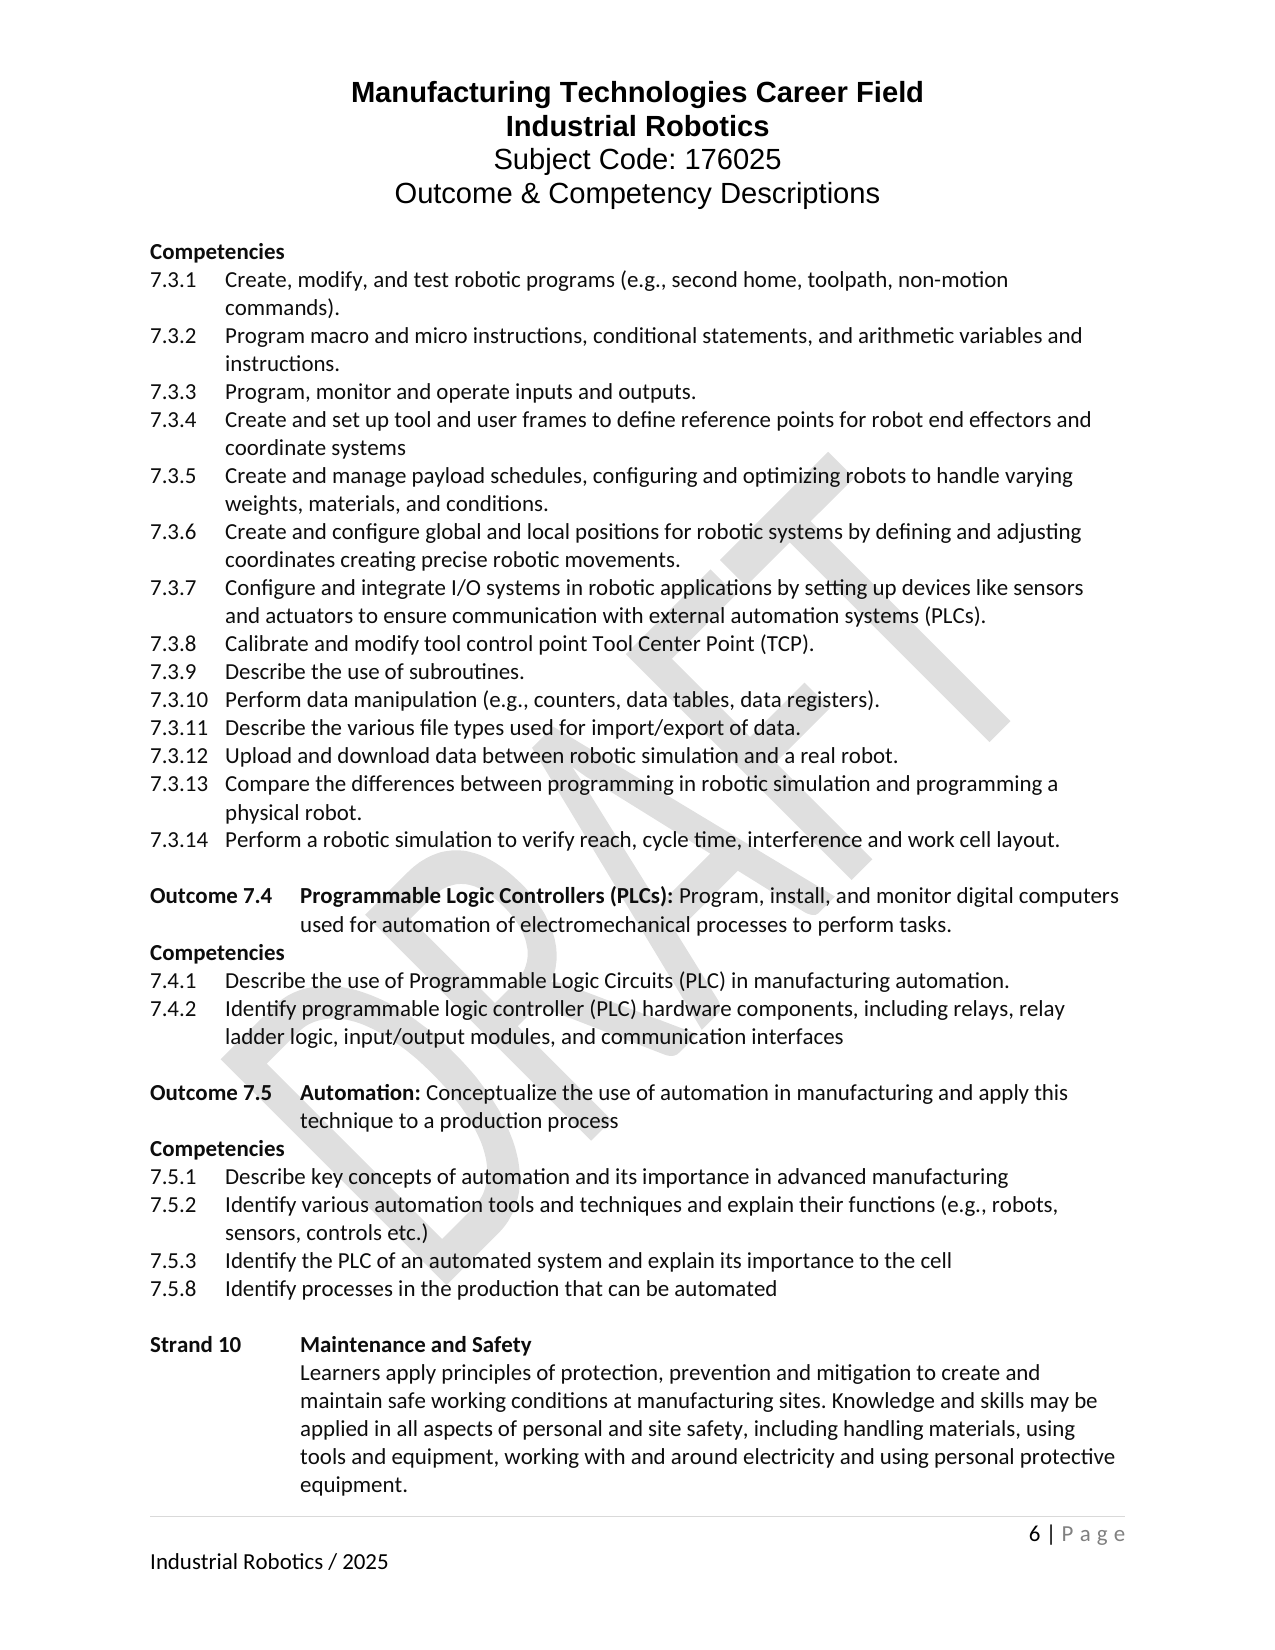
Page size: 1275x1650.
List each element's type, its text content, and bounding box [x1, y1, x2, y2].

text 7.3.14 Perform a robotic simulation to verify reach, cycle time, interference and work cell layout. [150, 826, 1125, 854]
text 7.3.1 Create, modify, and test robotic programs (e.g., second home, toolpath, non-motion commands). [150, 265, 1125, 321]
text 7.3.12 Upload and download data between robotic simulation and a real robot. [150, 742, 1125, 769]
text Outcome 7.5 Automation: Conceptualize the use of automation in manufacturing and apply this technique to a production process [150, 1078, 1125, 1134]
text 7.3.13 Compare the differences between programming in robotic simulation and programming a physical robot. [150, 769, 1125, 826]
text 7.3.8 Calibrate and modify tool control point Tool Center Point (TCP). [150, 629, 1125, 657]
text Competencies [150, 938, 1125, 966]
text 7.5.3 Identify the PLC of an automated system and explain its importance to the cell [150, 1246, 1125, 1274]
text 7.3.5 Create and manage payload schedules, configuring and optimizing robots to handle varying weights, materials, and conditions. [150, 461, 1125, 517]
text 7.3.7 Configure and integrate I/O systems in robotic applications by setting up devices like sensors and actuators to ensure communication with external automation systems (PLCs). [150, 573, 1125, 629]
text 7.4.1 Describe the use of Programmable Logic Circuits (PLC) in manufacturing automation. [150, 966, 1125, 994]
text 7.3.2 Program macro and micro instructions, conditional statements, and arithmetic variables and instructions. [150, 321, 1125, 377]
text 7.3.10 Perform data manipulation (e.g., counters, data tables, data registers). [150, 686, 1125, 713]
text 7.3.9 Describe the use of subroutines. [150, 657, 1125, 686]
text 7.4.2 Identify programmable logic controller (PLC) hardware components, including relays, relay ladder logic, input/output modules, and communication interfaces [150, 994, 1125, 1050]
text 7.5.2 Identify various automation tools and techniques and explain their functions (e.g., robots, sensors, controls etc.) [150, 1190, 1125, 1246]
text 7.5.8 Identify processes in the production that can be automated [150, 1274, 1125, 1302]
text Competencies [150, 1134, 1125, 1162]
text Strand 10 Maintenance and Safety [150, 1330, 1125, 1358]
text 7.3.4 Create and set up tool and user frames to define reference points for robot end effectors and coordinate systems [150, 405, 1125, 461]
text 7.5.1 Describe key concepts of automation and its importance in advanced manufacturing [150, 1162, 1125, 1190]
text 7.3.11 Describe the various file types used for import/export of data. [150, 713, 1125, 742]
text Competencies [150, 237, 1125, 265]
text Learners apply principles of protection, prevention and mitigation to create and maintain safe working conditions at manufacturing sites. Knowledge and skills may be applied in all aspects of personal and site safety, including handling materials, using tools and equipment, working with and around electricity and using personal protective equipment. [300, 1358, 1125, 1498]
text 7.3.3 Program, monitor and operate inputs and outputs. [150, 377, 1125, 405]
text 7.3.6 Create and configure global and local positions for robotic systems by defining and adjusting coordinates creating precise robotic movements. [150, 517, 1125, 573]
text Outcome 7.4 Programmable Logic Controllers (PLCs): Program, install, and monitor digital computers used for automation of electromechanical processes to perform tasks. [150, 882, 1125, 938]
